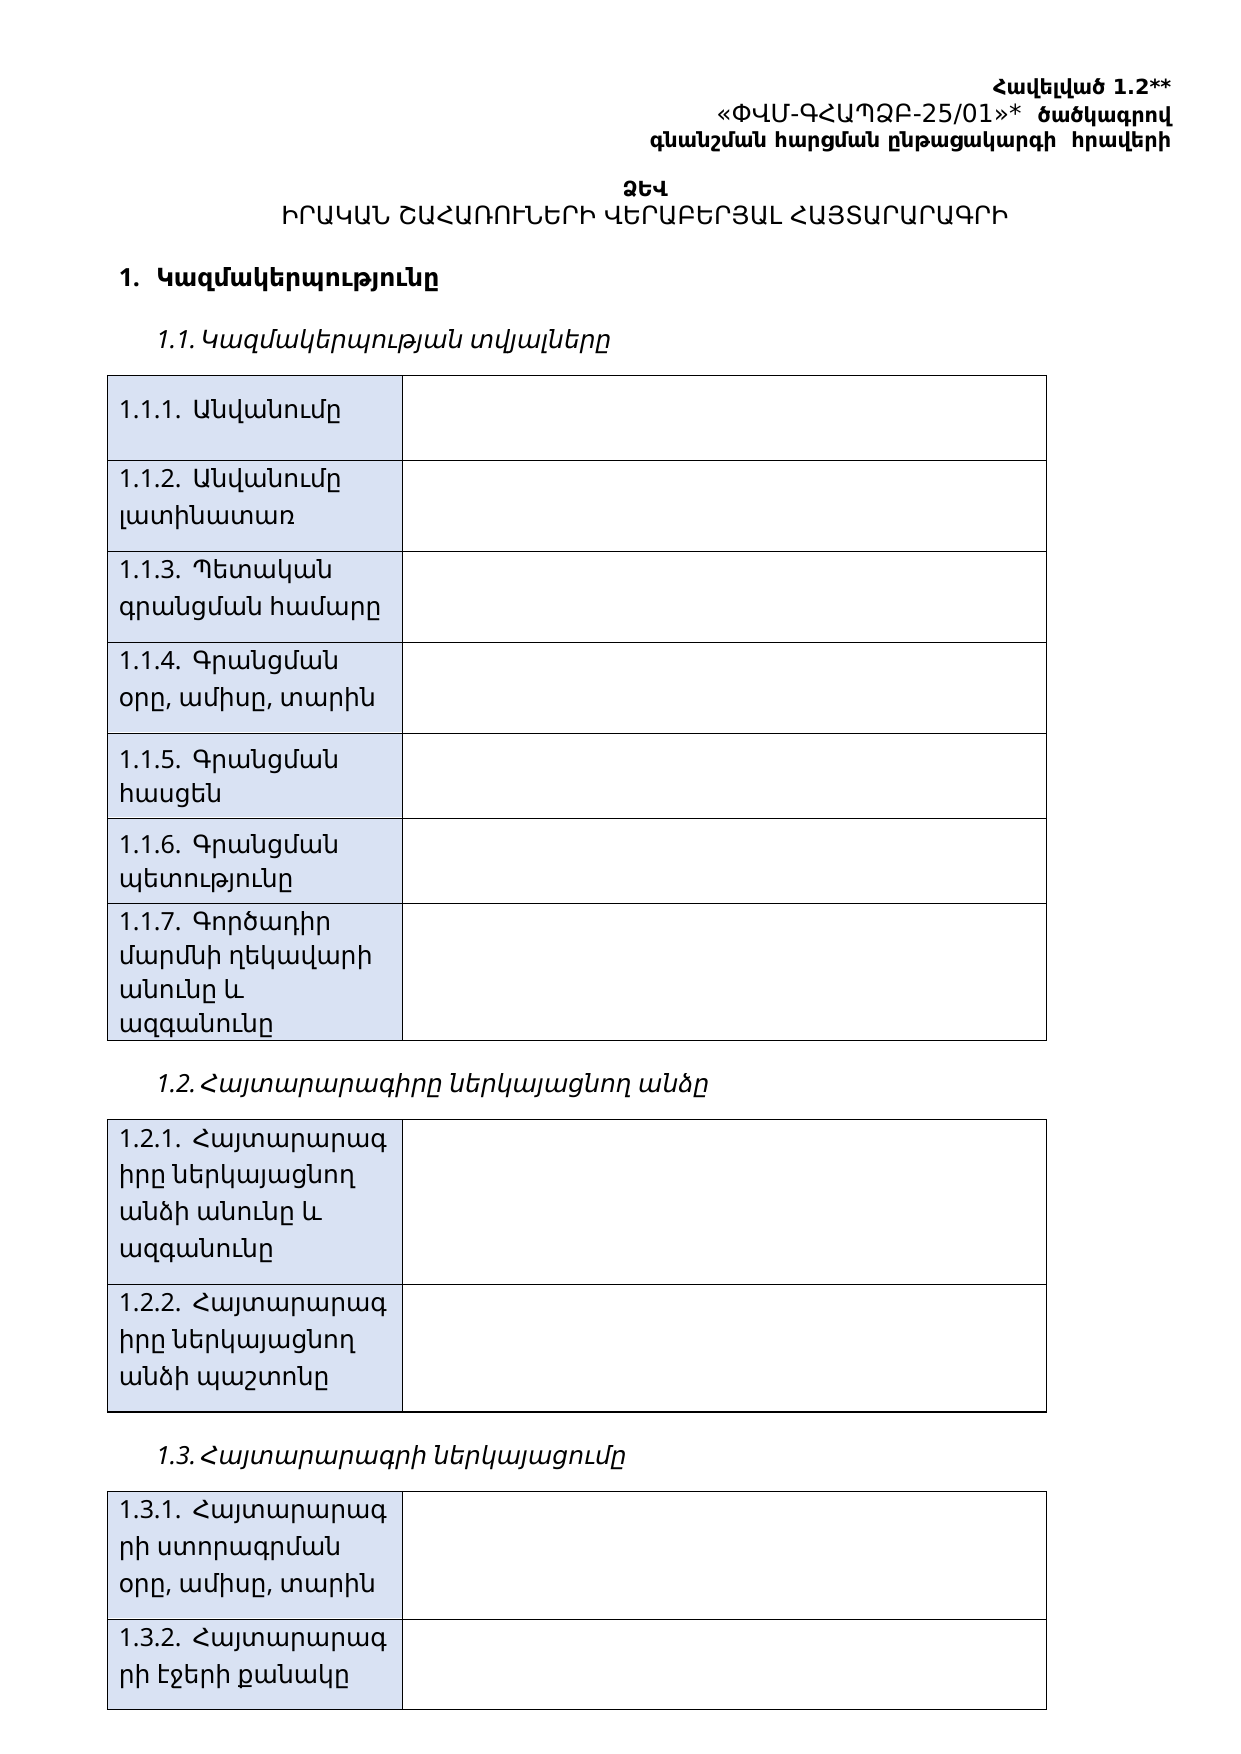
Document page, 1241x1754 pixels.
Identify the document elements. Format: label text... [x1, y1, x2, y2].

table_cell [403, 1285, 1046, 1411]
text ԻՐԱԿԱՆ ՇԱՀԱՌՈՒՆԵՐԻ ՎԵՐԱԲԵՐՅԱԼ ՀԱՅՏԱՐԱՐԱԳՐԻ [118, 201, 1171, 230]
table_header Անվանումը [108, 376, 402, 460]
table_cell Գրանցման պետությունը [108, 819, 402, 903]
table_cell [403, 552, 1046, 642]
list Հայտարարագիրը ներկայացնող անձը [156, 1066, 1171, 1100]
table_cell [403, 1620, 1046, 1709]
table_header [403, 376, 1046, 460]
list Հայտարարագրի ներկայացումը [156, 1437, 1171, 1471]
list Կազմակերպությունը [118, 259, 1171, 294]
list Կազմակերպության տվյալները [156, 321, 1171, 355]
table_cell [403, 643, 1046, 732]
text գնանշման հարցման ընթացակարգի հրավերի [118, 128, 1171, 153]
table_cell Գրանցման հասցեն [108, 734, 402, 817]
table_cell Հայտարարագրի էջերի քանակը [108, 1620, 402, 1709]
table_cell [403, 734, 1046, 817]
table_cell [403, 461, 1046, 551]
table_cell [403, 904, 1046, 1040]
table_cell [403, 819, 1046, 903]
table_cell Գործադիր մարմնի ղեկավարի անունը և ազգանունը [108, 904, 402, 1040]
table_cell Գրանցման օրը, ամիսը, տարին [108, 643, 402, 732]
table_cell Պետական գրանցման համարը [108, 552, 402, 642]
table_header [403, 1492, 1046, 1618]
table_header Հայտարարագիրը ներկայացնող անձի անունը և ազգանունը [108, 1120, 402, 1284]
text «ՓՎՄ-ԳՀԱՊՁԲ-25/01»* ծածկագրով [118, 99, 1171, 128]
table_header Հայտարարագրի ստորագրման օրը, ամիսը, տարին [108, 1492, 402, 1618]
table_header [403, 1120, 1046, 1284]
text ՁԵՎ [118, 177, 1171, 201]
subtitle Հավելված 1.2** [118, 75, 1171, 99]
table_cell Անվանումը լատինատառ [108, 461, 402, 551]
table_cell Հայտարարագիրը ներկայացնող անձի պաշտոնը [108, 1285, 402, 1411]
